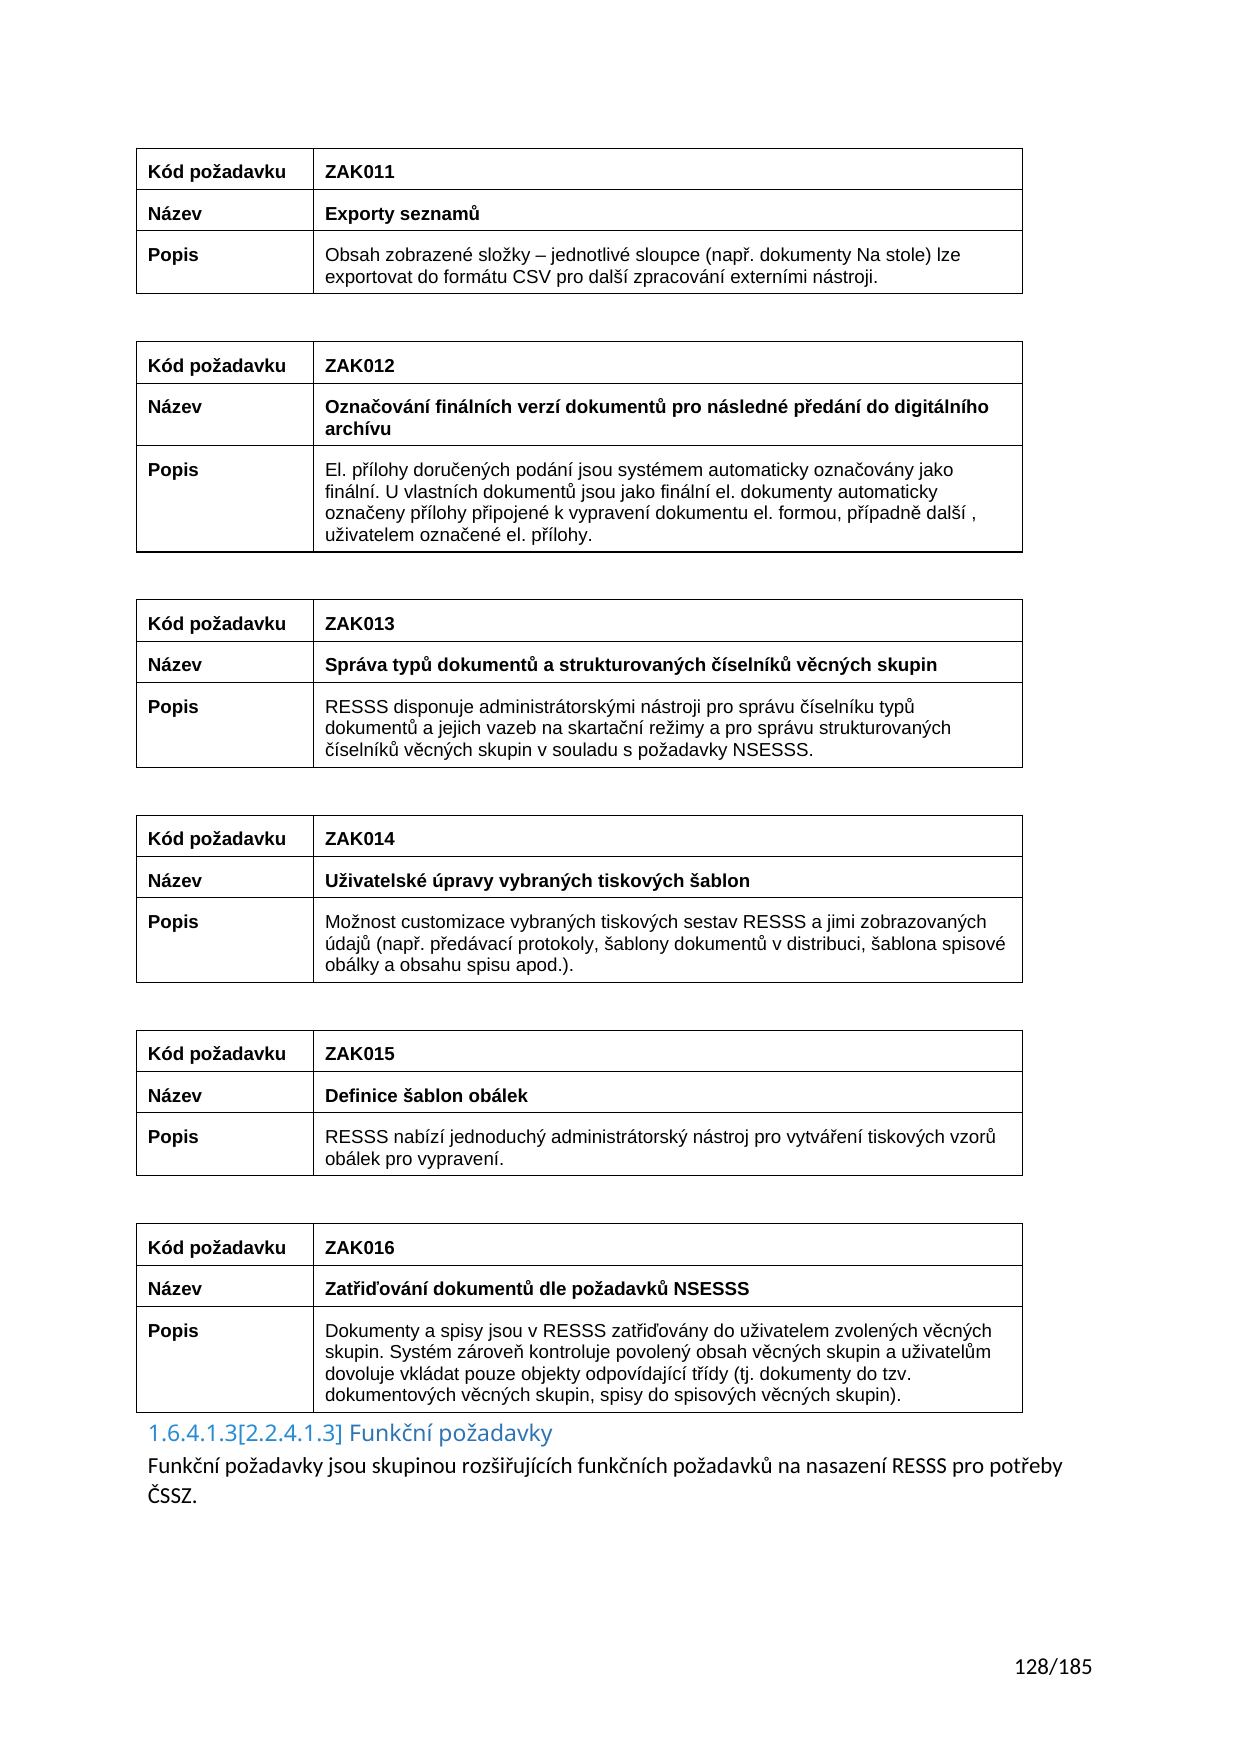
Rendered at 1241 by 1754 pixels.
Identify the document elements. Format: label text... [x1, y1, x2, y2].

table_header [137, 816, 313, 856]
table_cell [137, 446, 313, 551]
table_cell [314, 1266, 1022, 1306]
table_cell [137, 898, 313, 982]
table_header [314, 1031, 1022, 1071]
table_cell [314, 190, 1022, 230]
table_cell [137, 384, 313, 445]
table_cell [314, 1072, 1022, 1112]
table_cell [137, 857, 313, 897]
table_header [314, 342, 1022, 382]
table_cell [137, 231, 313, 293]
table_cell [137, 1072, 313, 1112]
text Funkční požadavky jsou skupinou rozšiřujících funkčních požadavků na nasazení RESSS pro potřeby ČSSZ. [148, 1451, 1093, 1509]
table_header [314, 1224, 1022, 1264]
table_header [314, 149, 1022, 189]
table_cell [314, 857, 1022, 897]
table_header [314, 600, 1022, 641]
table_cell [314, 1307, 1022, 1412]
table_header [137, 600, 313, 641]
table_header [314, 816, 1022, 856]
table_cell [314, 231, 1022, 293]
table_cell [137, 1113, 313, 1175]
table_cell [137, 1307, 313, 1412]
subtitle Funkční požadavky [148, 1417, 1093, 1448]
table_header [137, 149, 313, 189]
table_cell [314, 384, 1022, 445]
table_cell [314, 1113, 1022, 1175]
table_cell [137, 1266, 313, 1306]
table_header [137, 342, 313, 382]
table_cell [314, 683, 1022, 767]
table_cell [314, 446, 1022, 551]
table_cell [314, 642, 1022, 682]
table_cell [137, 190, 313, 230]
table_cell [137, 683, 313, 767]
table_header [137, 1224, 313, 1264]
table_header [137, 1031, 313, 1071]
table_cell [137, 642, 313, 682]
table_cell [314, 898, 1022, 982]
